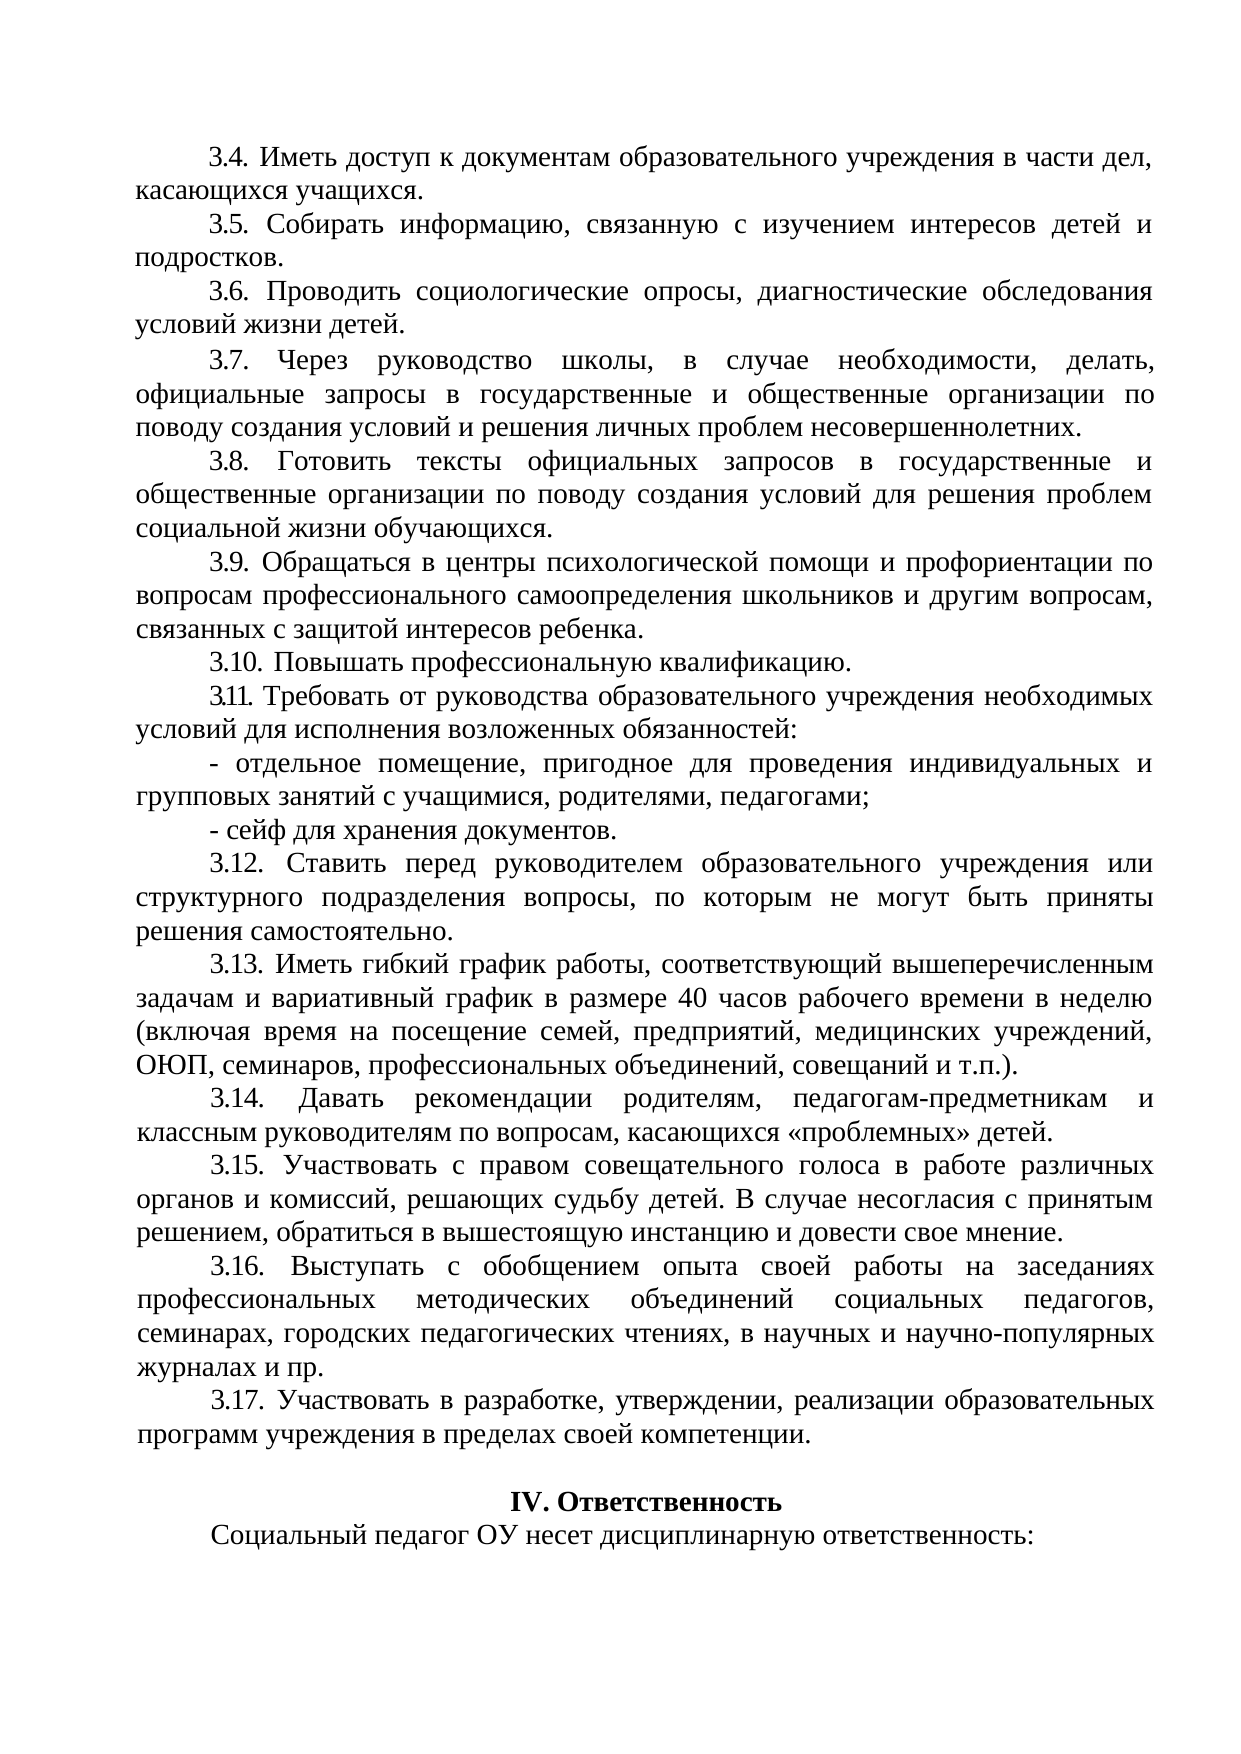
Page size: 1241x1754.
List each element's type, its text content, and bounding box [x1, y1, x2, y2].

text 3.16. Выступать с обобщением опыта своей работы на заседаниях профессиональных методических объединений социальных педагогов, семинарах, городских педагогических чтениях, в научных и научно-популярных журналах и пр. [137, 1249, 1155, 1383]
list Иметь гибкий график работы, соответствующий вышеперечисленным задачам и вариативный график в размере 40 часов рабочего времени в неделю (включая время на посещение семей, предприятий, медицинских учреждений, ОЮП, семинаров, профессиональных объединений, совещаний и т.п.). [136, 947, 1154, 1081]
text 3.4. Иметь доступ к документам образовательного учреждения в части дел, касающихся учащихся. [135, 139, 1152, 206]
text 3.11. Требовать от руководства образовательного учреждения необходимых условий для исполнения возложенных обязанностей: [135, 678, 1153, 746]
text IV. Ответственность [136, 1484, 1156, 1517]
text Социальный педагог ОУ несет дисциплинарную ответственность: [210, 1517, 1156, 1551]
text 3.12. Ставить перед руководителем образовательного учреждения или структурного подразделения вопросы, по которым не могут быть приняты решения самостоятельно. [135, 846, 1154, 947]
text 3.9. Обращаться в центры психологической помощи и профориентации по вопросам профессионального самоопределения школьников и другим вопросам, связанных с защитой интересов ребенка. [136, 544, 1153, 645]
text 3.15. Участвовать с правом совещательного голоса в работе различных органов и комиссий, решающих судьбу детей. В случае несогласия с принятым решением, обратиться в вышестоящую инстанцию и довести свое мнение. [136, 1148, 1155, 1249]
text - отдельное помещение, пригодное для проведения индивидуальных и групповых занятий с учащимися, родителями, педагогами; [136, 746, 1153, 813]
list Проводить социологические опросы, диагностические обследования условий жизни детей. [134, 273, 1153, 341]
list Собирать информацию, связанную с изучением интересов детей и подростков. [134, 206, 1153, 273]
text 3.14. Давать рекомендации родителям, педагогам-предметникам и классным руководителям по вопросам, касающихся «проблемных» детей. [137, 1081, 1154, 1148]
text 3.10. Повышать профессиональную квалификацию. [209, 645, 1156, 678]
list Готовить тексты официальных запросов в государственные и общественные организации по поводу создания условий для решения проблем социальной жизни обучающихся. [135, 444, 1153, 544]
list Через руководство школы, в случае необходимости, делать, официальные запросы в государственные и общественные организации по поводу создания условий и решения личных проблем несовершеннолетних. [135, 343, 1156, 444]
text 3.17. Участвовать в разработке, утверждении, реализации образовательных программ учреждения в пределах своей компетенции. [137, 1383, 1155, 1450]
text - сейф для хранения документов. [209, 813, 1156, 846]
